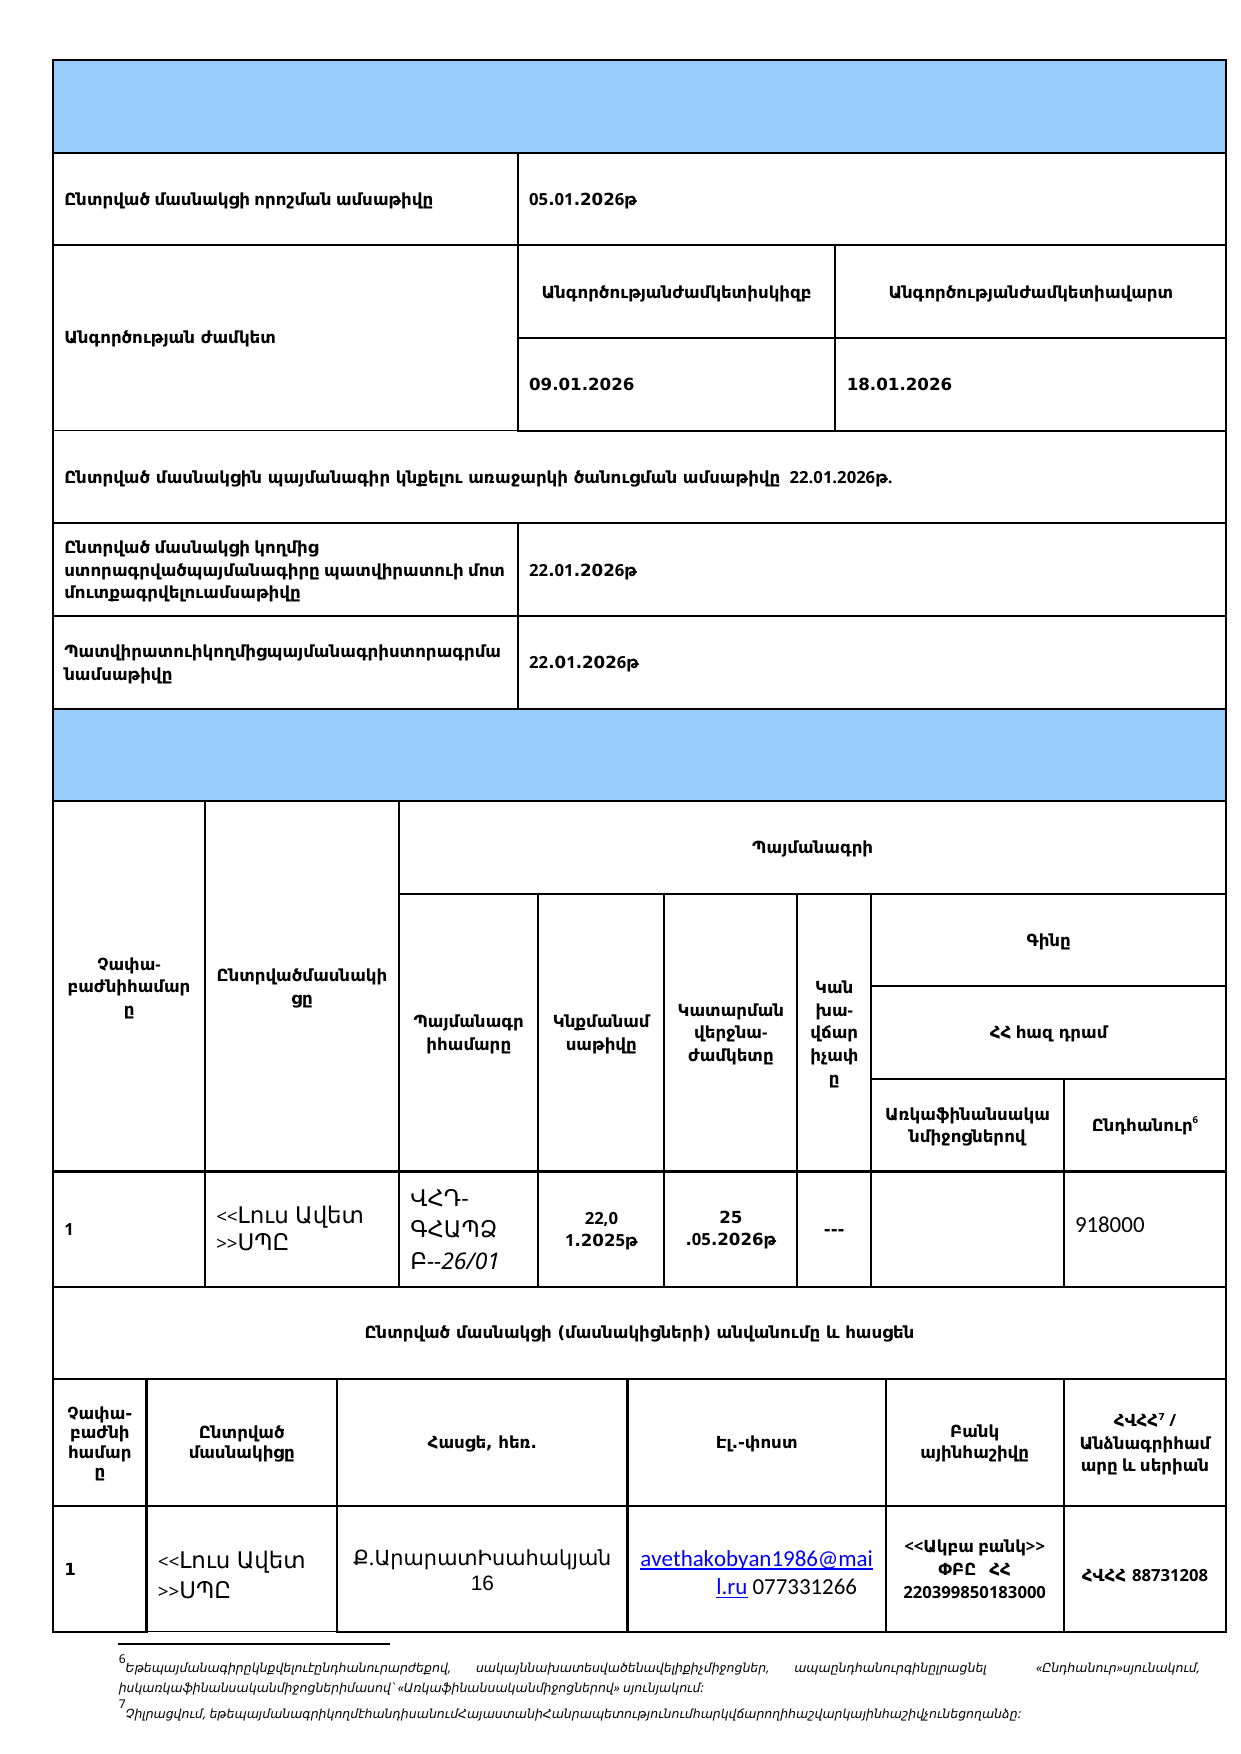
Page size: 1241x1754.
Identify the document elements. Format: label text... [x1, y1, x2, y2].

table_cell Կատարմանվերջնա-ժամկետը [665, 895, 796, 1170]
table_cell Ընտրված մասնակիցը [148, 1380, 336, 1505]
table_cell Ընտրված մասնակցի (մասնակիցների) անվանումը և հասցեն [54, 1288, 1225, 1378]
table_cell 25.05.2026թ [665, 1173, 796, 1286]
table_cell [887, 1507, 1063, 1631]
table_cell Անգործության ժամկետ [54, 246, 517, 429]
table_cell Կանխա-վճարիչափը [798, 895, 870, 1170]
table_cell ՎՀԴ-ԳՀԱՊՁԲ--26/01 [400, 1173, 537, 1286]
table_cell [629, 1507, 885, 1631]
table_cell ՀՎՀՀ / Անձնագրիհամարը և սերիան [1065, 1380, 1225, 1505]
table_cell 05.01.2026թ [519, 154, 1225, 244]
table_cell Առկաֆինանսականմիջոցներով [872, 1080, 1063, 1170]
table_cell Չափա-բաժնի համարը [54, 1380, 145, 1505]
table_cell 18.01.2026 [836, 339, 1225, 429]
table_cell Անգործությանժամկետիավարտ [836, 246, 1225, 337]
table_cell Չափա-բաժնիհամարը [54, 802, 204, 1170]
table_cell --- [798, 1173, 870, 1286]
table_cell Բանկայինհաշիվը [887, 1380, 1063, 1505]
table_cell [872, 1173, 1063, 1286]
table_cell [54, 710, 1225, 800]
table_cell 1 [54, 1173, 204, 1286]
table_cell Պայմանագրի [400, 802, 1225, 893]
table_cell Ընտրվածմասնակիցը [206, 802, 398, 1170]
table_cell Պայմանագրիհամարը [400, 895, 537, 1170]
table_cell ՀՎՀՀ 88731208 [1065, 1507, 1225, 1631]
table_cell Ընտրված մասնակցի կողմից ստորագրվածպայմանագիրը պատվիրատուի մոտ մուտքագրվելուամսաթիվը [54, 524, 517, 615]
table_cell Պատվիրատուիկողմիցպայմանագրիստորագրմանամսաթիվը [54, 617, 517, 707]
table_cell <<Լուս Ավետ >>ՍՊԸ [206, 1173, 398, 1286]
table_cell Կնքմանամսաթիվը [539, 895, 663, 1170]
table_cell 22,01.2025թ [539, 1173, 663, 1286]
table_cell 22.01.2026թ [519, 617, 1225, 707]
table_cell Անգործությանժամկետիսկիզբ [519, 246, 834, 337]
table_cell 09.01.2026 [519, 339, 834, 429]
table_cell [54, 61, 1225, 152]
table_cell Ընտրված մասնակցի որոշման ամսաթիվը [54, 154, 517, 244]
table_cell Ընդհանուր [1065, 1080, 1225, 1170]
table_cell <<Լուս Ավետ >>ՍՊԸ [148, 1507, 336, 1631]
table_cell Գինը [872, 895, 1225, 985]
table_cell Հասցե, հեռ. [338, 1380, 626, 1505]
table_cell 1 [54, 1507, 145, 1631]
table_cell ՀՀ հազ դրամ [872, 987, 1225, 1078]
table_cell Էլ.-փոստ [629, 1380, 885, 1505]
table_cell 918000 [1065, 1173, 1225, 1286]
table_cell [338, 1507, 626, 1631]
table_cell 22.01.2026թ [519, 524, 1225, 615]
table_cell Ընտրված մասնակցին պայմանագիր կնքելու առաջարկի ծանուցման ամսաթիվը 22.01.2026թ. [54, 431, 1225, 522]
